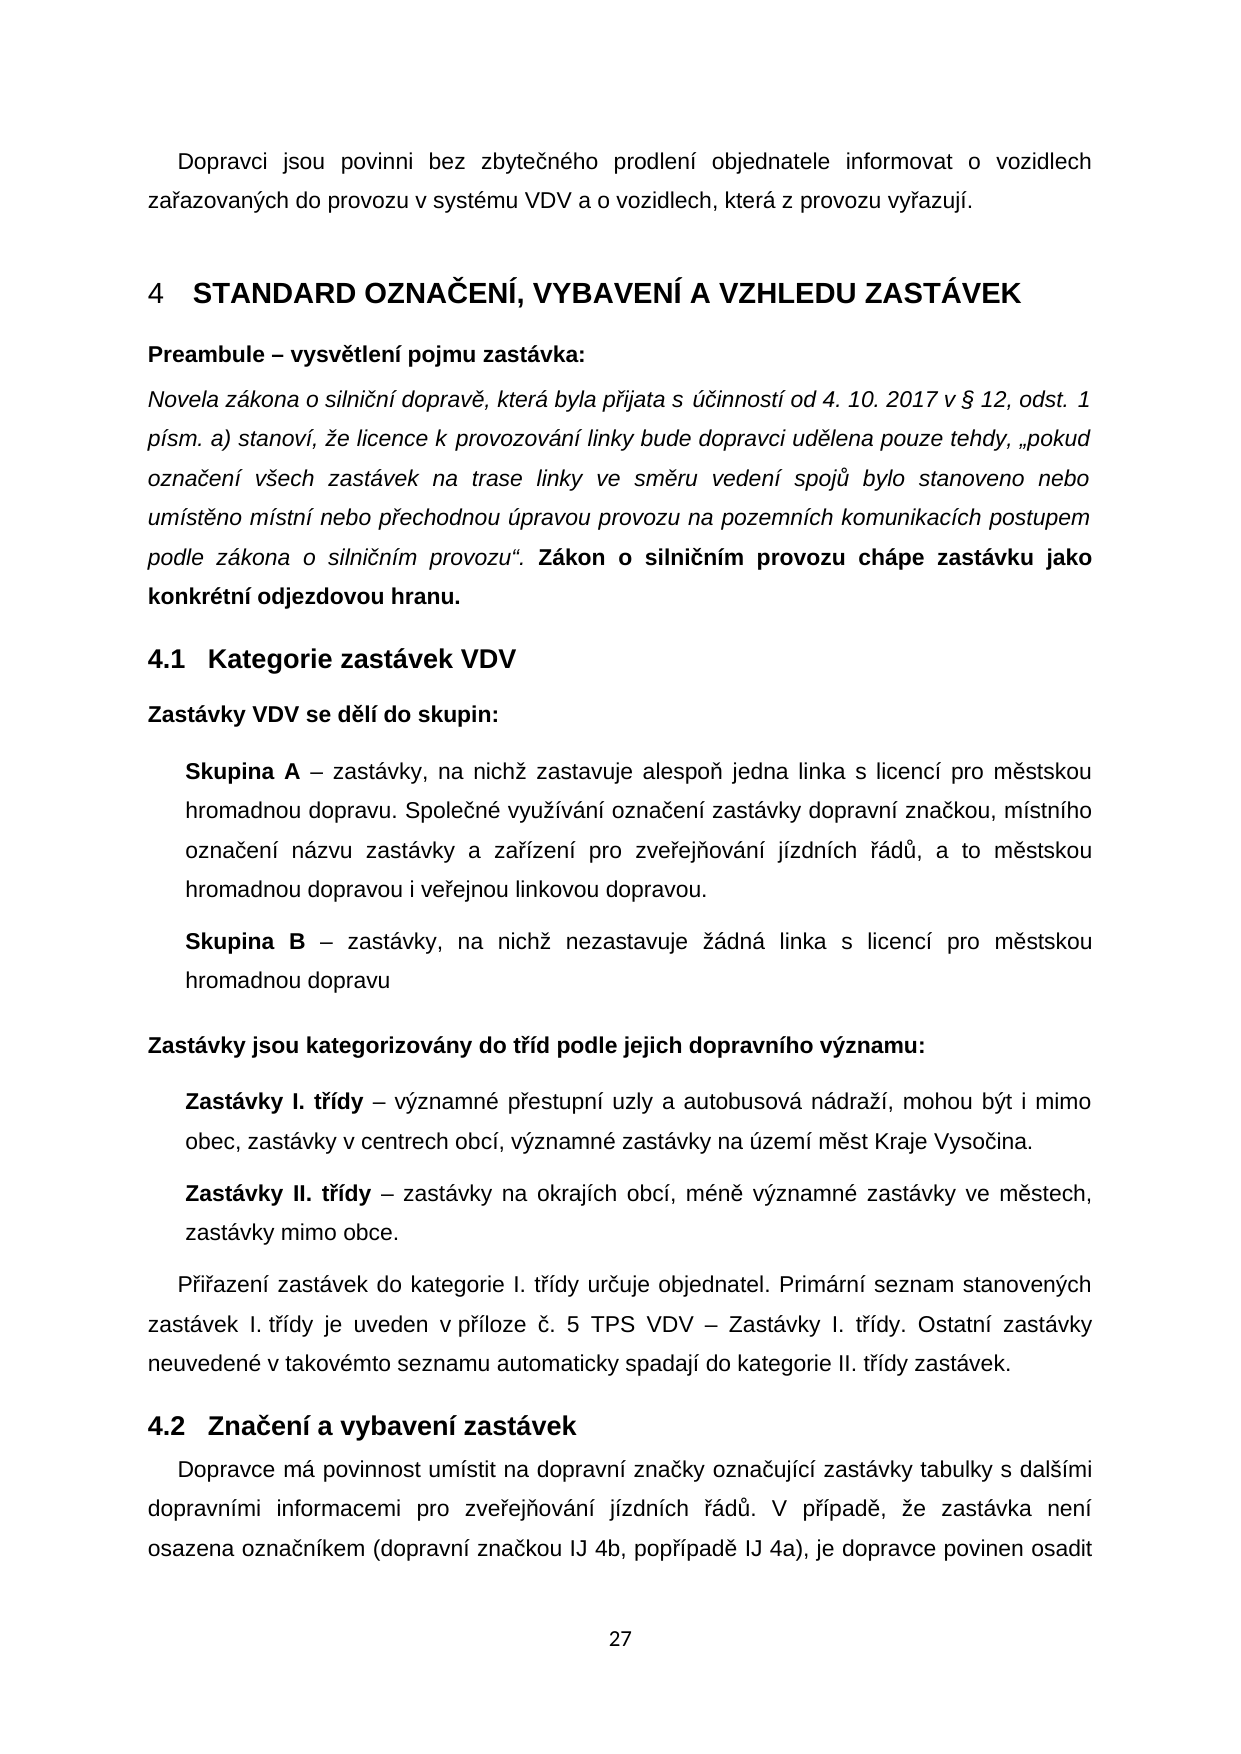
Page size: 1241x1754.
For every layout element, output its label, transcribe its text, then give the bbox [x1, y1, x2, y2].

text Zastávky VDV se dělí do skupin: [148, 701, 1093, 728]
text Zastávky I. třídy – významné přestupní uzly a autobusová nádraží, mohou být i mimo obec, zastávky v centrech obcí, významné zastávky na území měst Kraje Vysočina. [185, 1088, 1093, 1154]
text Přiřazení zastávek do kategorie I. třídy určuje objednatel. Primární seznam stanovených zastávek I. třídy je uveden v příloze č. 5 TPS VDV – Zastávky I. třídy. Ostatní zastávky neuvedené v takovémto seznamu automaticky spadají do kategorie II. třídy zastávek. [148, 1271, 1093, 1376]
text Dopravci jsou povinni bez zbytečného prodlení objednatele informovat o vozidlech zařazovaných do provozu v systému VDV a o vozidlech, která z provozu vyřazují. [148, 148, 1093, 213]
text Preambule – vysvětlení pojmu zastávka: [148, 312, 1093, 367]
text Skupina A – zastávky, na nichž zastavuje alespoň jedna linka s licencí pro městskou hromadnou dopravu. Společné využívání označení zastávky dopravní značkou, místního označení názvu zastávky a zařízení pro zveřejňování jízdních řádů, a to městskou hromadnou dopravou i veřejnou linkovou dopravou. [185, 758, 1093, 902]
text Skupina B – zastávky, na nichž nezastavuje žádná linka s licencí pro městskou hromadnou dopravu [185, 928, 1093, 994]
subtitle Kategorie zastávek VDV [148, 643, 1093, 674]
subtitle Značení a vybavení zastávek [148, 1410, 1093, 1442]
text Zastávky jsou kategorizovány do tříd podle jejich dopravního významu: [148, 1032, 1093, 1058]
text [148, 1456, 1093, 1561]
subtitle STANDARD OZNAČENÍ, VYBAVENÍ A VZHLEDU ZASTÁVEK [148, 277, 1093, 310]
text Novela zákona o silniční dopravě, která byla přijata s účinností od 4. 10. 2017 v § 12, odst. 1 písm. a) stanoví, že licence k provozování linky bude dopravci udělena pouze tehdy, „pokud označení všech zastávek na trase linky ve směru vedení spojů bylo stanoveno nebo umístěno místní nebo přechodnou úpravou provozu na pozemních komunikacích postupem podle zákona o silničním provozu“. Zákon o silničním provozu chápe zastávku jako konkrétní odjezdovou hranu. [148, 386, 1093, 609]
text Zastávky II. třídy – zastávky na okrajích obcí, méně významné zastávky ve městech, zastávky mimo obce. [185, 1179, 1093, 1245]
